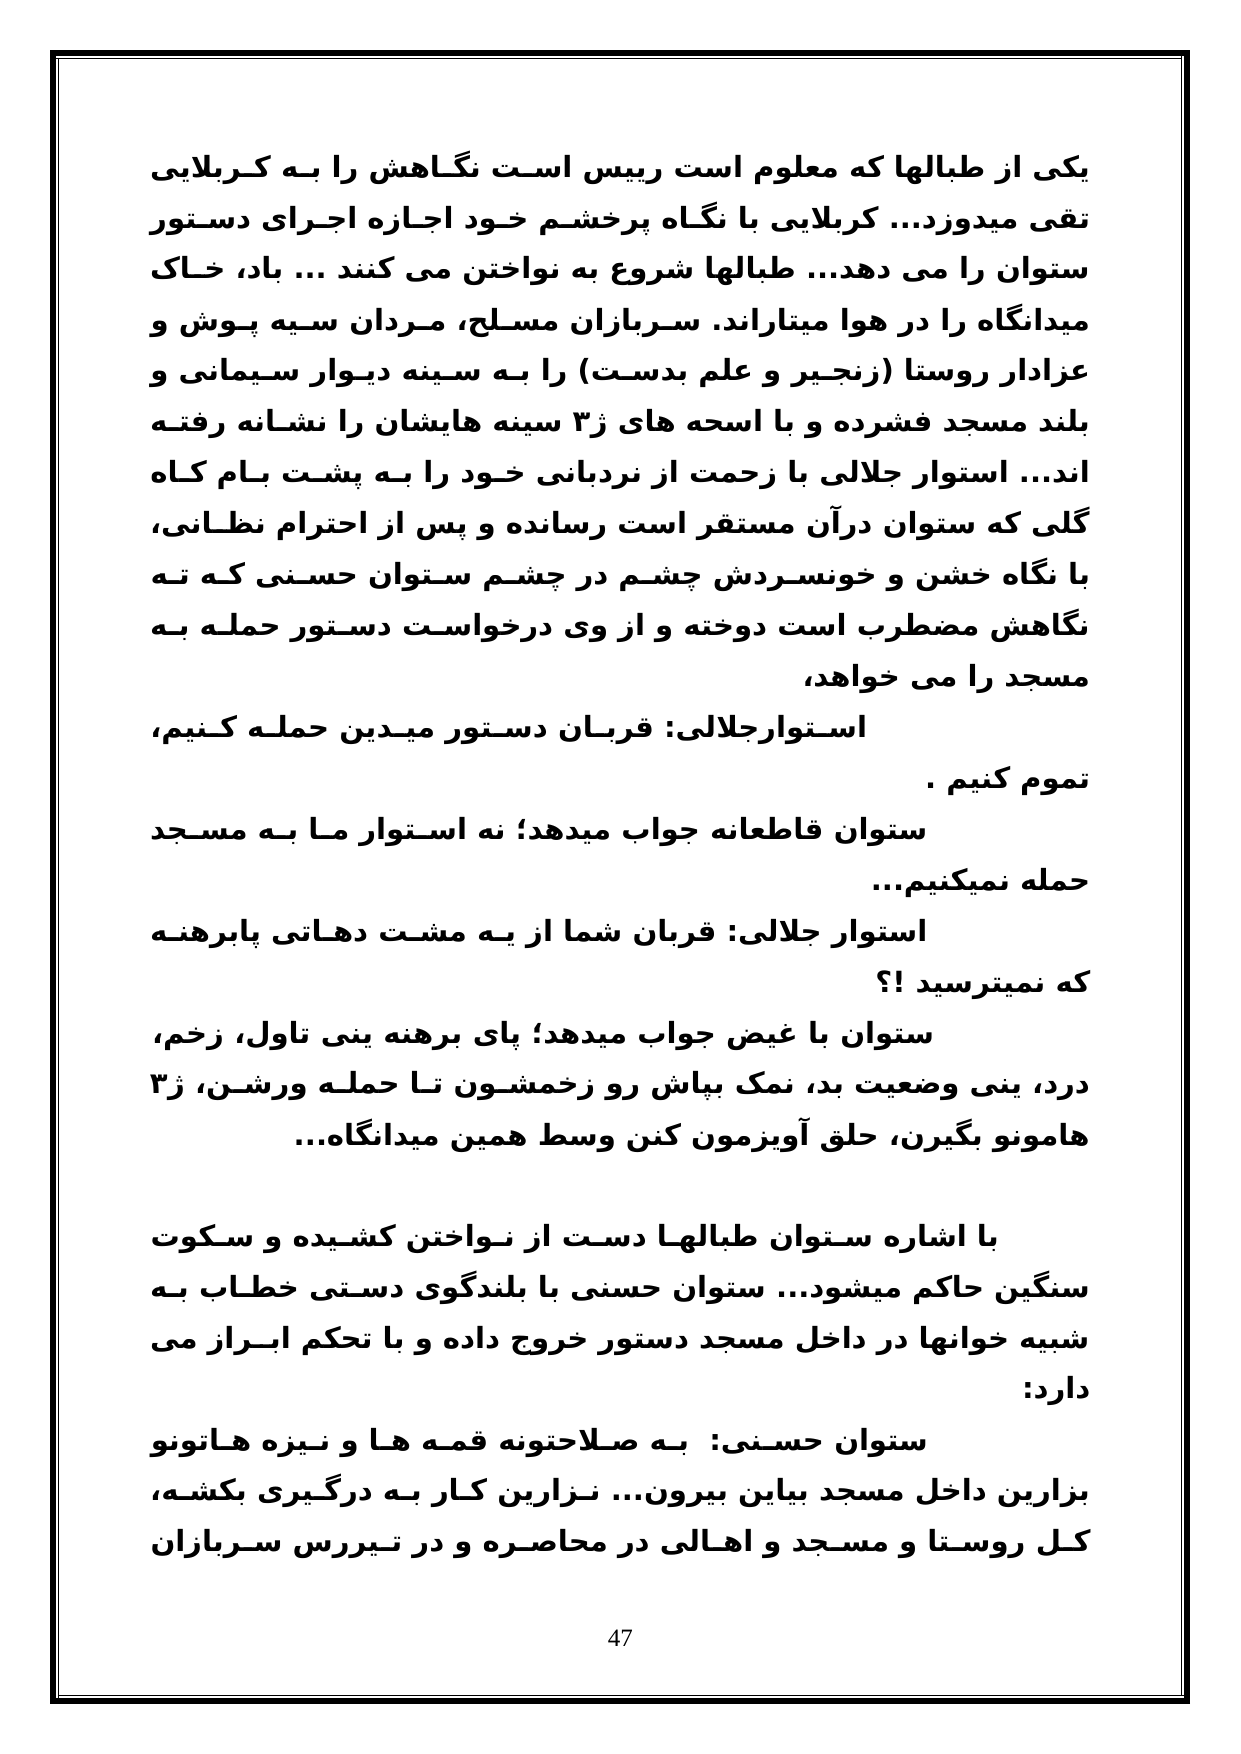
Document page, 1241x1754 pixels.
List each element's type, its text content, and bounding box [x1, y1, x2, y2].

text ستوان با غیض جواب میدهد؛ پای برهنه ینی تاول، زخم، درد، ینی وضعیت بد، نمک بپاش رو زخمشون تا حمله ورشن، ژ۳ هامونو بگیرن، حلق آویزمون کنن وسط همین میدانگاه... [150, 1016, 1090, 1152]
text استوارجلالی: قربان دستور میدین حمله کنیم، تموم کنیم . [150, 710, 1090, 795]
text ستوان قاطعانه جواب میدهد؛ نه استوار ما به مسجد حمله نمیکنیم... [150, 812, 1090, 897]
text با اشاره ستوان طبالها دست از نواختن کشیده و سکوت سنگین حاکم میشود... ستوان حسنی با بلندگوی دستی خطاب به شبیه خوانها در داخل مسجد دستور خروج داده و با تحکم ابراز می دارد: [150, 1219, 1090, 1406]
text یکی از طبالها که معلوم است رییس است نگاهش را به کربلایی تقی میدوزد... کربلایی با نگاه پرخشم خود اجازه اجرای دستور ستوان را می دهد... طبالها شروع به نواختن می کنند ... باد، خاک میدانگاه را در هوا میتاراند. سربازان مسلح، مردان سیه پوش و عزادار روستا (زنجیر و علم بدست) را به سینه دیوار سیمانی و بلند مسجد فشرده و با اسحه های ژ۳ سینه هایشان را نشانه رفته اند... استوار جلالی با زحمت از نردبانی خود را به پشت بام کاه گلی که ستوان درآن مستقر است رسانده و پس از احترام نظانی، با نگاه خشن و خونسردش چشم در چشم ستوان حسنی که ته نگاهش مضطرب است دوخته و از وی درخواست دستور حمله به مسجد را می خواهد، [150, 150, 1090, 693]
text استوار جلالی: قربان شما از یه مشت دهاتی پابرهنه که نمیترسید !؟ [150, 914, 1090, 999]
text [150, 1423, 1090, 1559]
